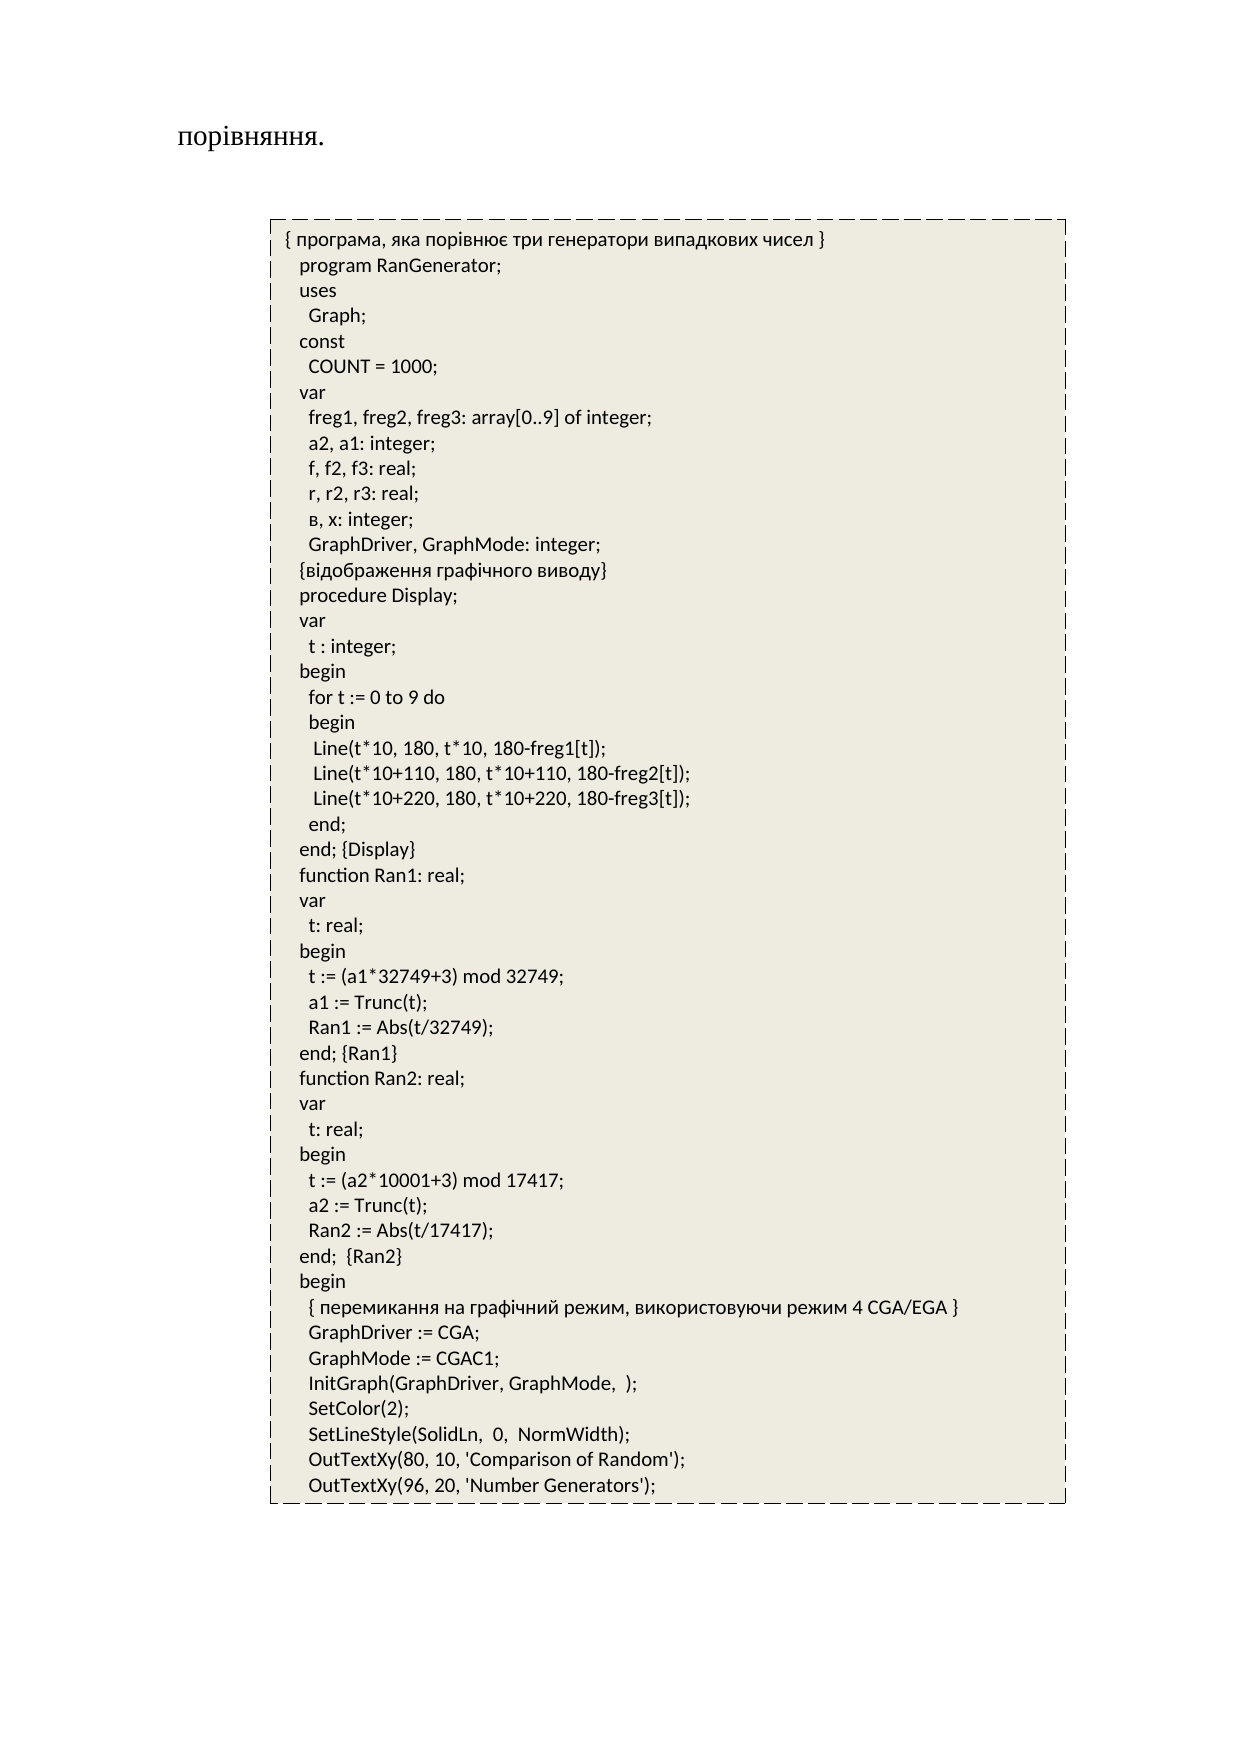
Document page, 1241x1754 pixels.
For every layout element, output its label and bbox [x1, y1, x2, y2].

text [177, 118, 1152, 152]
